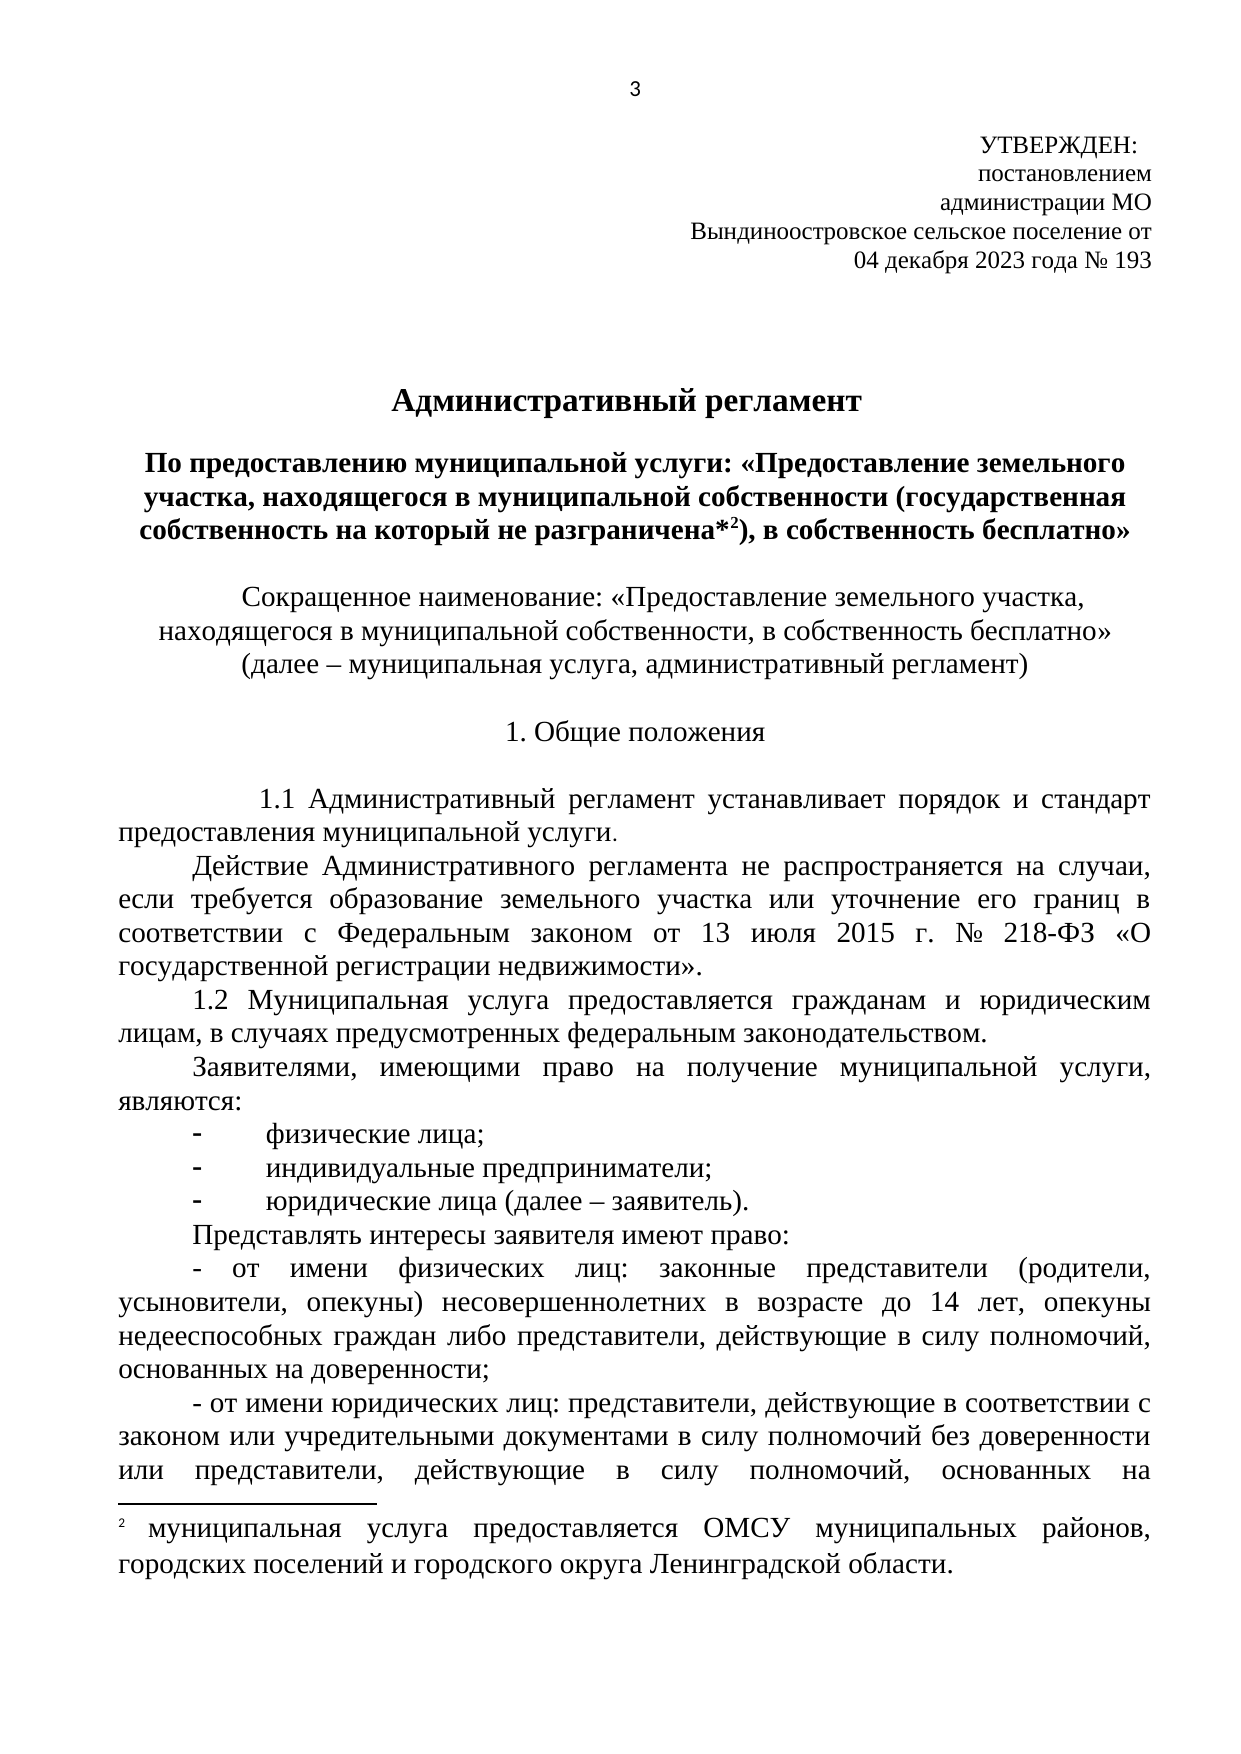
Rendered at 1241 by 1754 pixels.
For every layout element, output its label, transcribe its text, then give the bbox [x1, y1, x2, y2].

text Сокращенное наименование: «Предоставление земельного участка, находящегося в муниципальной собственности, в собственность бесплатно» [118, 579, 1152, 647]
text - от имени физических лиц: законные представители (родители, усыновители, опекуны) несовершеннолетних в возрасте до 14 лет, опекуны недееспособных граждан либо представители, действующие в силу полномочий, основанных на доверенности; [118, 1251, 1152, 1385]
text Вындиноостровское сельское поселение от 04 декабря 2023 года № 193 [118, 216, 1152, 273]
list юридические лица (далее – заявитель). [118, 1183, 1152, 1217]
list индивидуальные предприниматели; [118, 1150, 1152, 1183]
text постановлением [118, 158, 1152, 187]
text УТВЕРЖДЕН: [856, 130, 1152, 158]
text 1.1 Административный регламент устанавливает порядок и стандарт предоставления муниципальной услуги. [118, 781, 1152, 848]
text Действие Административного регламента не распространяется на случаи, если требуется образование земельного участка или уточнение его границ в соответствии с Федеральным законом от 13 июля 2015 г. № 218-ФЗ «О государственной регистрации недвижимости». [118, 848, 1152, 982]
text администрации МО [118, 187, 1152, 216]
list физические лица; [118, 1116, 1152, 1150]
text 1. Общие положения [118, 714, 1152, 747]
text По предоставлению муниципальной услуги: «Предоставление земельного участка, находящегося в муниципальной собственности (государственная собственность на который не разграничена*), в собственность бесплатно» [118, 445, 1152, 546]
text Административный регламент [43, 380, 1152, 419]
text Представлять интересы заявителя имеют право: [118, 1217, 1152, 1251]
text Заявителями, имеющими право на получение муниципальной услуги, являются: [118, 1049, 1152, 1116]
text 1.2 Муниципальная услуга предоставляется гражданам и юридическим лицам, в случаях предусмотренных федеральным законодательством. [118, 982, 1152, 1049]
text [118, 1385, 1152, 1485]
text (далее – муниципальная услуга, административный регламент) [118, 647, 1152, 680]
